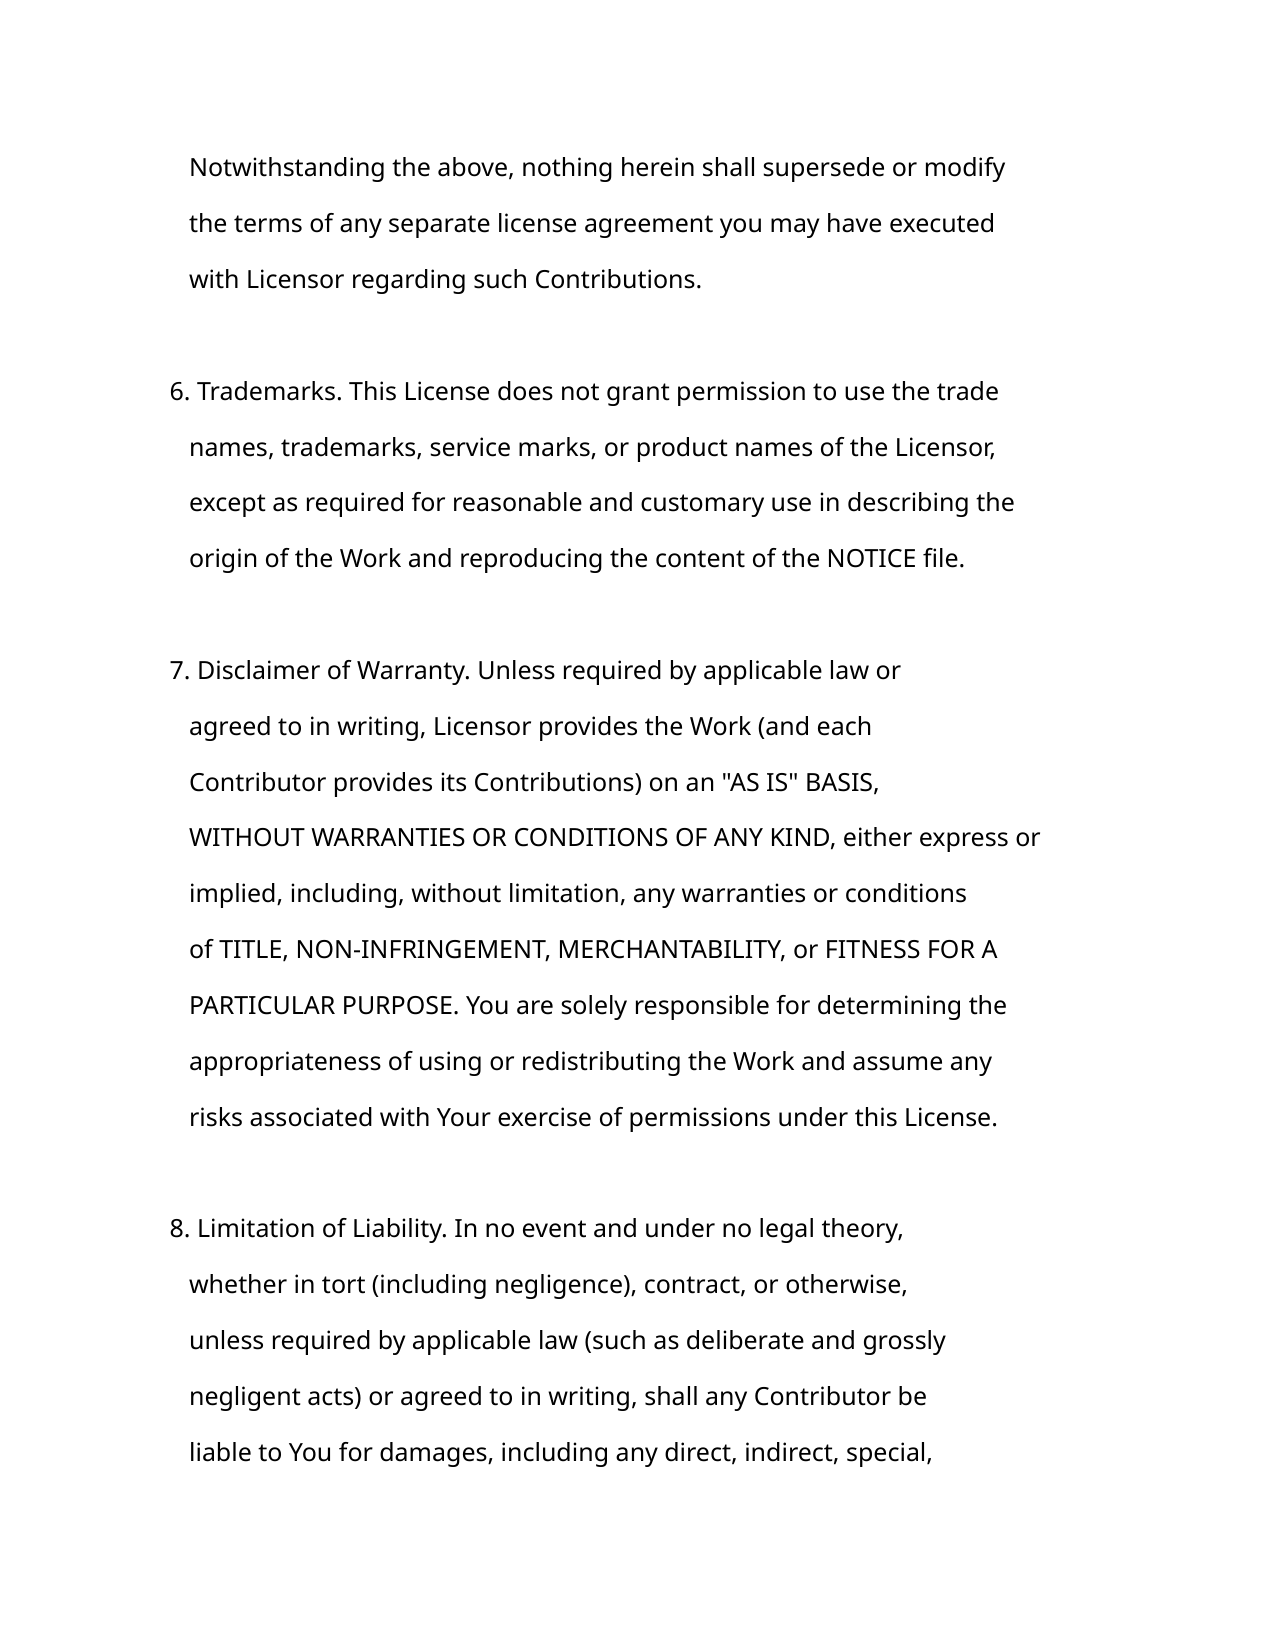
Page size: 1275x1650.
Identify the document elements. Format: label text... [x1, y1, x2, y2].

text liable to You for damages, including any direct, indirect, special, [150, 1434, 1125, 1468]
text origin of the Work and reproducing the content of the NOTICE file. [150, 541, 1125, 575]
text 8. Limitation of Liability. In no event and under no legal theory, [150, 1211, 1125, 1245]
text appropriateness of using or redistributing the Work and assume any [150, 1043, 1125, 1077]
text 6. Trademarks. This License does not grant permission to use the trade [150, 373, 1125, 407]
text WITHOUT WARRANTIES OR CONDITIONS OF ANY KIND, either express or [150, 820, 1125, 854]
text whether in tort (including negligence), contract, or otherwise, [150, 1267, 1125, 1301]
text of TITLE, NON-INFRINGEMENT, MERCHANTABILITY, or FITNESS FOR A [150, 932, 1125, 966]
text risks associated with Your exercise of permissions under this License. [150, 1099, 1125, 1133]
text 7. Disclaimer of Warranty. Unless required by applicable law or [150, 652, 1125, 687]
text the terms of any separate license agreement you may have executed [150, 206, 1125, 240]
text Contributor provides its Contributions) on an "AS IS" BASIS, [150, 764, 1125, 798]
text agreed to in writing, Licensor provides the Work (and each [150, 708, 1125, 742]
text PARTICULAR PURPOSE. You are solely responsible for determining the [150, 987, 1125, 1022]
text unless required by applicable law (such as deliberate and grossly [150, 1322, 1125, 1357]
text Notwithstanding the above, nothing herein shall supersede or modify [150, 150, 1125, 184]
text except as required for reasonable and customary use in describing the [150, 485, 1125, 519]
text with Licensor regarding such Contributions. [150, 262, 1125, 296]
text implied, including, without limitation, any warranties or conditions [150, 876, 1125, 910]
text names, trademarks, service marks, or product names of the Licensor, [150, 429, 1125, 463]
text negligent acts) or agreed to in writing, shall any Contributor be [150, 1378, 1125, 1412]
